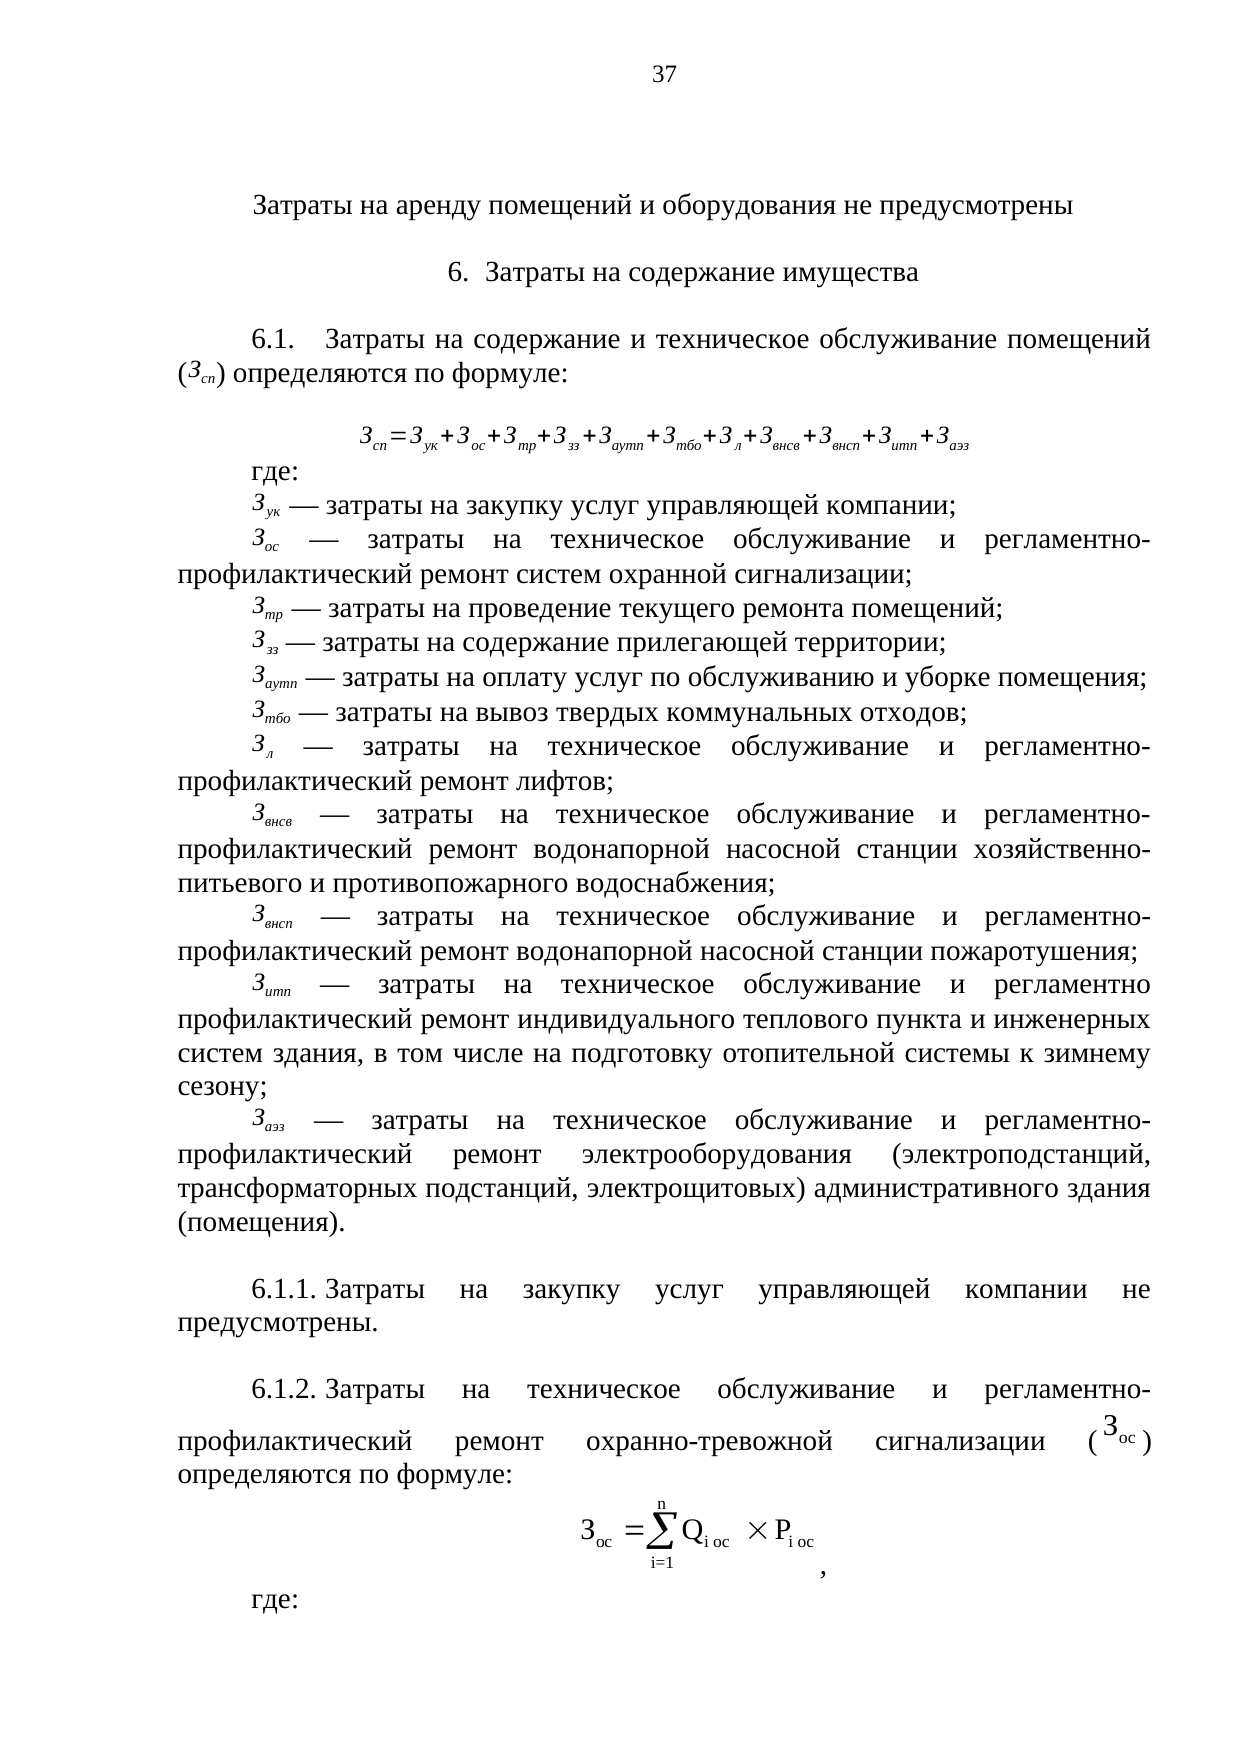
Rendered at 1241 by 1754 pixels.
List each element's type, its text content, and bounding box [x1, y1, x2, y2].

text где: [177, 1581, 1152, 1614]
list Затраты на закупку услуг управляющей компании не предусмотрены. [177, 1271, 1152, 1338]
text — затраты на техническое обслуживание и регламентно-профилактический ремонт систем охранной сигнализации; [177, 521, 1152, 590]
text — затраты на техническое обслуживание и регламентно-профилактический ремонт лифтов; [177, 728, 1152, 797]
text — затраты на проведение текущего ремонта помещений; [177, 590, 1152, 624]
text — затраты на оплату услуг по обслуживанию и уборке помещения; [177, 659, 1152, 694]
text — затраты на закупку услуг управляющей компании; [177, 487, 1152, 521]
list Затраты на содержание имущества [215, 254, 1152, 288]
list Затраты на техническое обслуживание и регламентно-профилактический ремонт охранно-тревожной сигнализации () определяются по формуле: [177, 1371, 1152, 1490]
text , [177, 1490, 1152, 1581]
text где: [177, 453, 1152, 487]
list Затраты на содержание и техническое обслуживание помещений () определяются по формуле: [177, 321, 1152, 388]
text — затраты на техническое обслуживание и регламентно профилактический ремонт индивидуального теплового пункта и инженерных систем здания, в том числе на подготовку отопительной системы к зимнему сезону; [177, 967, 1152, 1102]
text — затраты на содержание прилегающей территории; [177, 624, 1152, 659]
list Затраты на аренду помещений и оборудования не предусмотрены [177, 187, 1152, 221]
text — затраты на техническое обслуживание и регламентно-профилактический ремонт водонапорной насосной станции хозяйственно-питьевого и противопожарного водоснабжения; [177, 797, 1152, 898]
text — затраты на вывоз твердых коммунальных отходов; [177, 694, 1152, 728]
text — затраты на техническое обслуживание и регламентно-профилактический ремонт электрооборудования (электроподстанций, трансформаторных подстанций, электрощитовых) административного здания (помещения). [177, 1102, 1152, 1237]
text — затраты на техническое обслуживание и регламентно-профилактический ремонт водонапорной насосной станции пожаротушения; [177, 898, 1152, 967]
